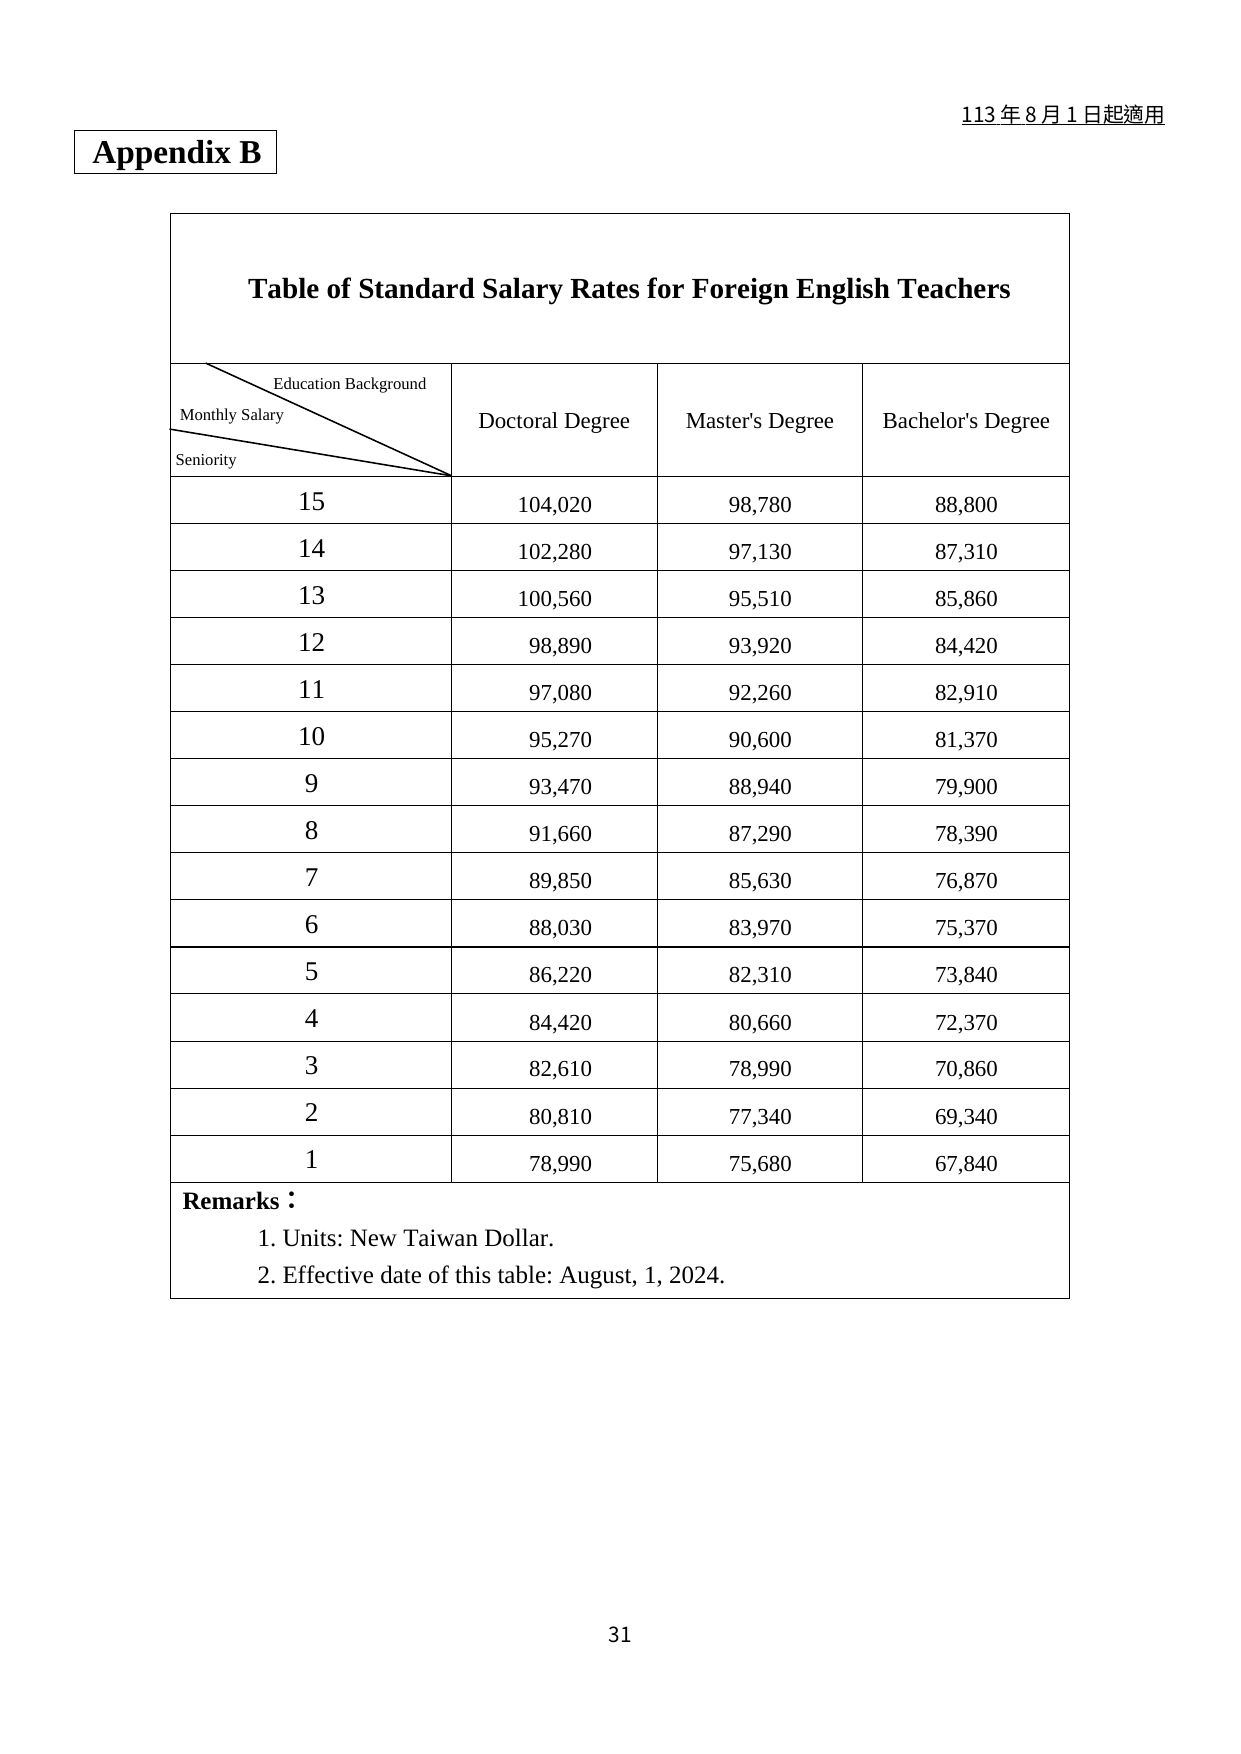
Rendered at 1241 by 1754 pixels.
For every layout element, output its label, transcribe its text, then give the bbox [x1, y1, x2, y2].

table_cell 93,470 [452, 759, 657, 805]
table_cell 91,660 [452, 806, 657, 852]
table_cell 82,310 [658, 948, 862, 993]
table_cell 14 [171, 524, 451, 570]
table_cell 76,870 [863, 853, 1069, 899]
table_cell 97,130 [658, 524, 862, 570]
table_cell 13 [171, 571, 451, 617]
table_cell 84,420 [452, 994, 657, 1041]
table_cell 81,370 [863, 712, 1069, 758]
table_cell 80,810 [452, 1089, 657, 1134]
table_cell 92,260 [658, 665, 862, 711]
table_cell 67,840 [863, 1136, 1069, 1182]
table_cell 82,910 [863, 665, 1069, 711]
table_cell 75,680 [658, 1136, 862, 1182]
table_cell 98,890 [452, 618, 657, 664]
table_cell 75,370 [863, 900, 1069, 946]
table_cell 100,560 [452, 571, 657, 617]
table_cell 80,660 [658, 994, 862, 1041]
table_cell 84,420 [863, 618, 1069, 664]
table_cell 73,840 [863, 948, 1069, 993]
table_cell 98,780 [658, 477, 862, 523]
table_header Table of Standard Salary Rates for Foreign English Teachers [171, 214, 1069, 362]
table_cell 82,610 [452, 1042, 657, 1087]
table_cell 2 [171, 1089, 451, 1134]
table_cell 78,990 [452, 1136, 657, 1182]
table_cell 15 [171, 477, 451, 523]
table_cell 8 [171, 806, 451, 852]
table_cell Remarks： 1. Units: New Taiwan Dollar. 2. Effective date of this table: August, 1, 2024. [171, 1183, 1069, 1297]
table_cell 4 [171, 994, 451, 1041]
table_cell 11 [171, 665, 451, 711]
table_cell 77,340 [658, 1089, 862, 1134]
table_cell 89,850 [452, 853, 657, 899]
table_cell 7 [171, 853, 451, 899]
table_cell 87,290 [658, 806, 862, 852]
table_cell 102,280 [452, 524, 657, 570]
table_cell 10 [171, 712, 451, 758]
table_cell 95,270 [452, 712, 657, 758]
table_cell 12 [171, 618, 451, 664]
table_cell 88,030 [452, 900, 657, 946]
table_cell Doctoral Degree [452, 364, 657, 476]
table_cell 3 [171, 1042, 451, 1087]
table_cell 70,860 [863, 1042, 1069, 1087]
table_cell 72,370 [863, 994, 1069, 1041]
table_cell 6 [171, 900, 451, 946]
table_cell 69,340 [863, 1089, 1069, 1134]
table_cell 1 [171, 1136, 451, 1182]
table_cell 95,510 [658, 571, 862, 617]
table_cell Master's Degree [658, 364, 862, 476]
table_cell 90,600 [658, 712, 862, 758]
table_cell 86,220 [452, 948, 657, 993]
table_cell 78,990 [658, 1042, 862, 1087]
table_cell 79,900 [863, 759, 1069, 805]
table_cell 83,970 [658, 900, 862, 946]
table_cell Education Background Monthly Salary Seniority [171, 364, 451, 476]
table_cell 85,630 [658, 853, 862, 899]
table_cell 78,390 [863, 806, 1069, 852]
table_cell 88,940 [658, 759, 862, 805]
table_cell 97,080 [452, 665, 657, 711]
table_cell Bachelor's Degree [863, 364, 1069, 476]
table_cell 87,310 [863, 524, 1069, 570]
table_cell 9 [171, 759, 451, 805]
table_cell 85,860 [863, 571, 1069, 617]
table_cell 104,020 [452, 477, 657, 523]
table_cell 93,920 [658, 618, 862, 664]
table_cell 88,800 [863, 477, 1069, 523]
table_cell 5 [171, 948, 451, 993]
